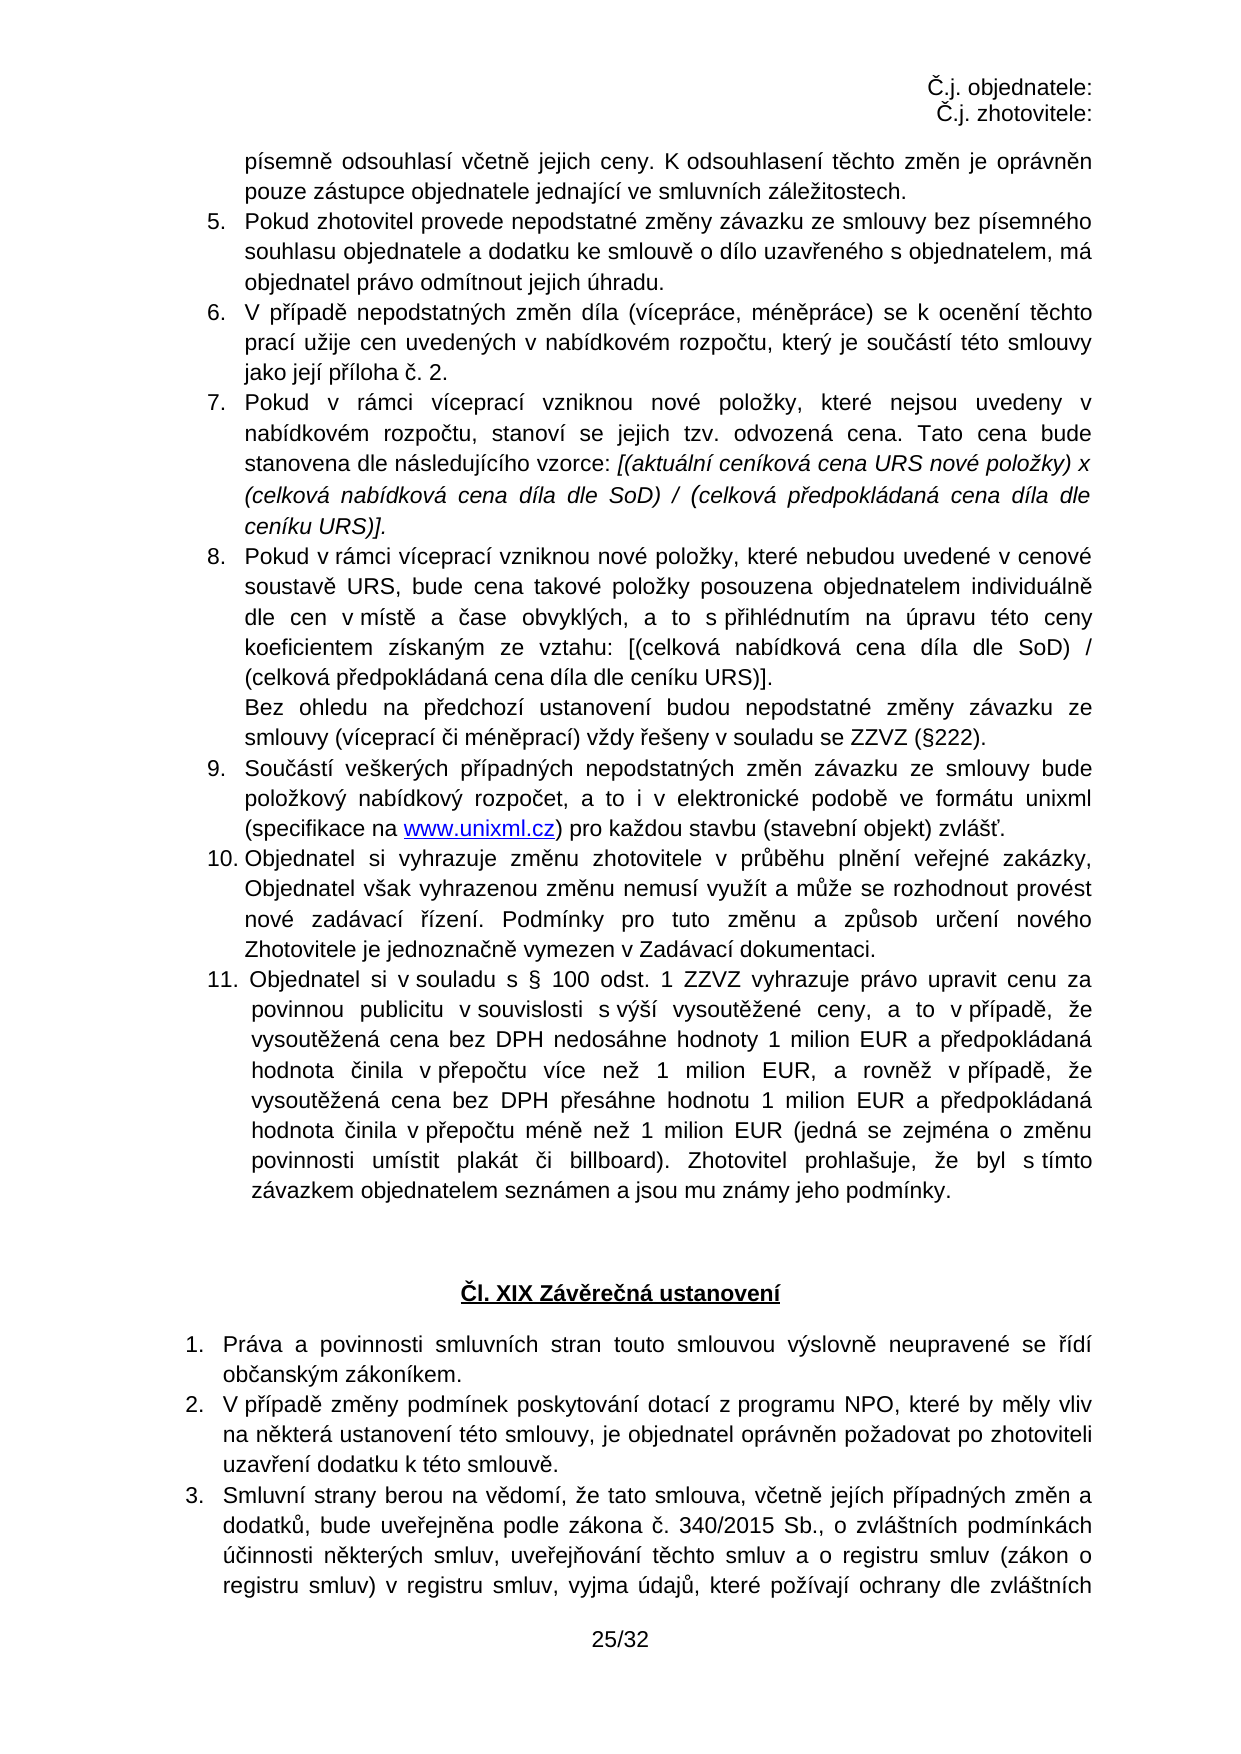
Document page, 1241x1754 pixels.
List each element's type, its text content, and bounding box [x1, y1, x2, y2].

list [185, 1482, 1093, 1599]
list V případě nepodstatných změn díla (vícepráce, méněpráce) se k ocenění těchto prací užije cen uvedených v nabídkovém rozpočtu, který je součástí této smlouvy jako její příloha č. 2. [207, 299, 1093, 385]
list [207, 148, 1093, 204]
text Čl. XIX Závěrečná ustanovení [148, 1279, 1093, 1306]
list Součástí veškerých případných nepodstatných změn závazku ze smlouvy bude položkový nabídkový rozpočet, a to i v elektronické podobě ve formátu unixml (specifikace na www.unixml.cz) pro každou stavbu (stavební objekt) zvlášť. [207, 754, 1093, 841]
list 11. Objednatel si v souladu s § 100 odst. 1 ZZVZ vyhrazuje právo upravit cenu za povinnou publicitu v souvislosti s výší vysoutěžené ceny, a to v případě, že vysoutěžená cena bez DPH nedosáhne hodnoty 1 milion EUR a předpokládaná hodnota činila v přepočtu více než 1 milion EUR, a rovněž v případě, že vysoutěžená cena bez DPH přesáhne hodnotu 1 milion EUR a předpokládaná hodnota činila v přepočtu méně než 1 milion EUR (jedná se zejména o změnu povinnosti umístit plakát či billboard). Zhotovitel prohlašuje, že byl s tímto závazkem objednatelem seznámen a jsou mu známy jeho podmínky. [207, 966, 1093, 1204]
list Práva a povinnosti smluvních stran touto smlouvou výslovně neupravené se řídí občanským zákoníkem. [185, 1331, 1093, 1387]
list Pokud zhotovitel provede nepodstatné změny závazku ze smlouvy bez písemného souhlasu objednatele a dodatku ke smlouvě o dílo uzavřeného s objednatelem, má objednatel právo odmítnout jejich úhradu. [207, 208, 1093, 295]
list V případě změny podmínek poskytování dotací z programu NPO, které by měly vliv na některá ustanovení této smlouvy, je objednatel oprávněn požadovat po zhotoviteli uzavření dodatku k této smlouvě. [185, 1391, 1093, 1478]
list Bez ohledu na předchozí ustanovení budou nepodstatné změny závazku ze smlouvy (víceprací či méněprací) vždy řešeny v souladu se ZZVZ (§222). [244, 694, 1093, 751]
list Pokud v rámci víceprací vzniknou nové položky, které nebudou uvedené v cenové soustavě URS, bude cena takové položky posouzena objednatelem individuálně dle cen v místě a čase obvyklých, a to s přihlédnutím na úpravu této ceny koeficientem získaným ze vztahu: [(celková nabídková cena díla dle SoD) / (celková předpokládaná cena díla dle ceníku URS)]. [207, 543, 1093, 690]
list Objednatel si vyhrazuje změnu zhotovitele v průběhu plnění veřejné zakázky, Objednatel však vyhrazenou změnu nemusí využít a může se rozhodnout provést nové zadávací řízení. Podmínky pro tuto změnu a způsob určení nového Zhotovitele je jednoznačně vymezen v Zadávací dokumentaci. [207, 845, 1093, 962]
list Pokud v rámci víceprací vzniknou nové položky, které nejsou uvedeny v nabídkovém rozpočtu, stanoví se jejich tzv. odvozená cena. Tato cena bude stanovena dle následujícího vzorce: [(aktuální ceníková cena URS nové položky) x (celková nabídková cena díla dle SoD) / (celková předpokládaná cena díla dle ceníku URS)]. [207, 389, 1093, 539]
